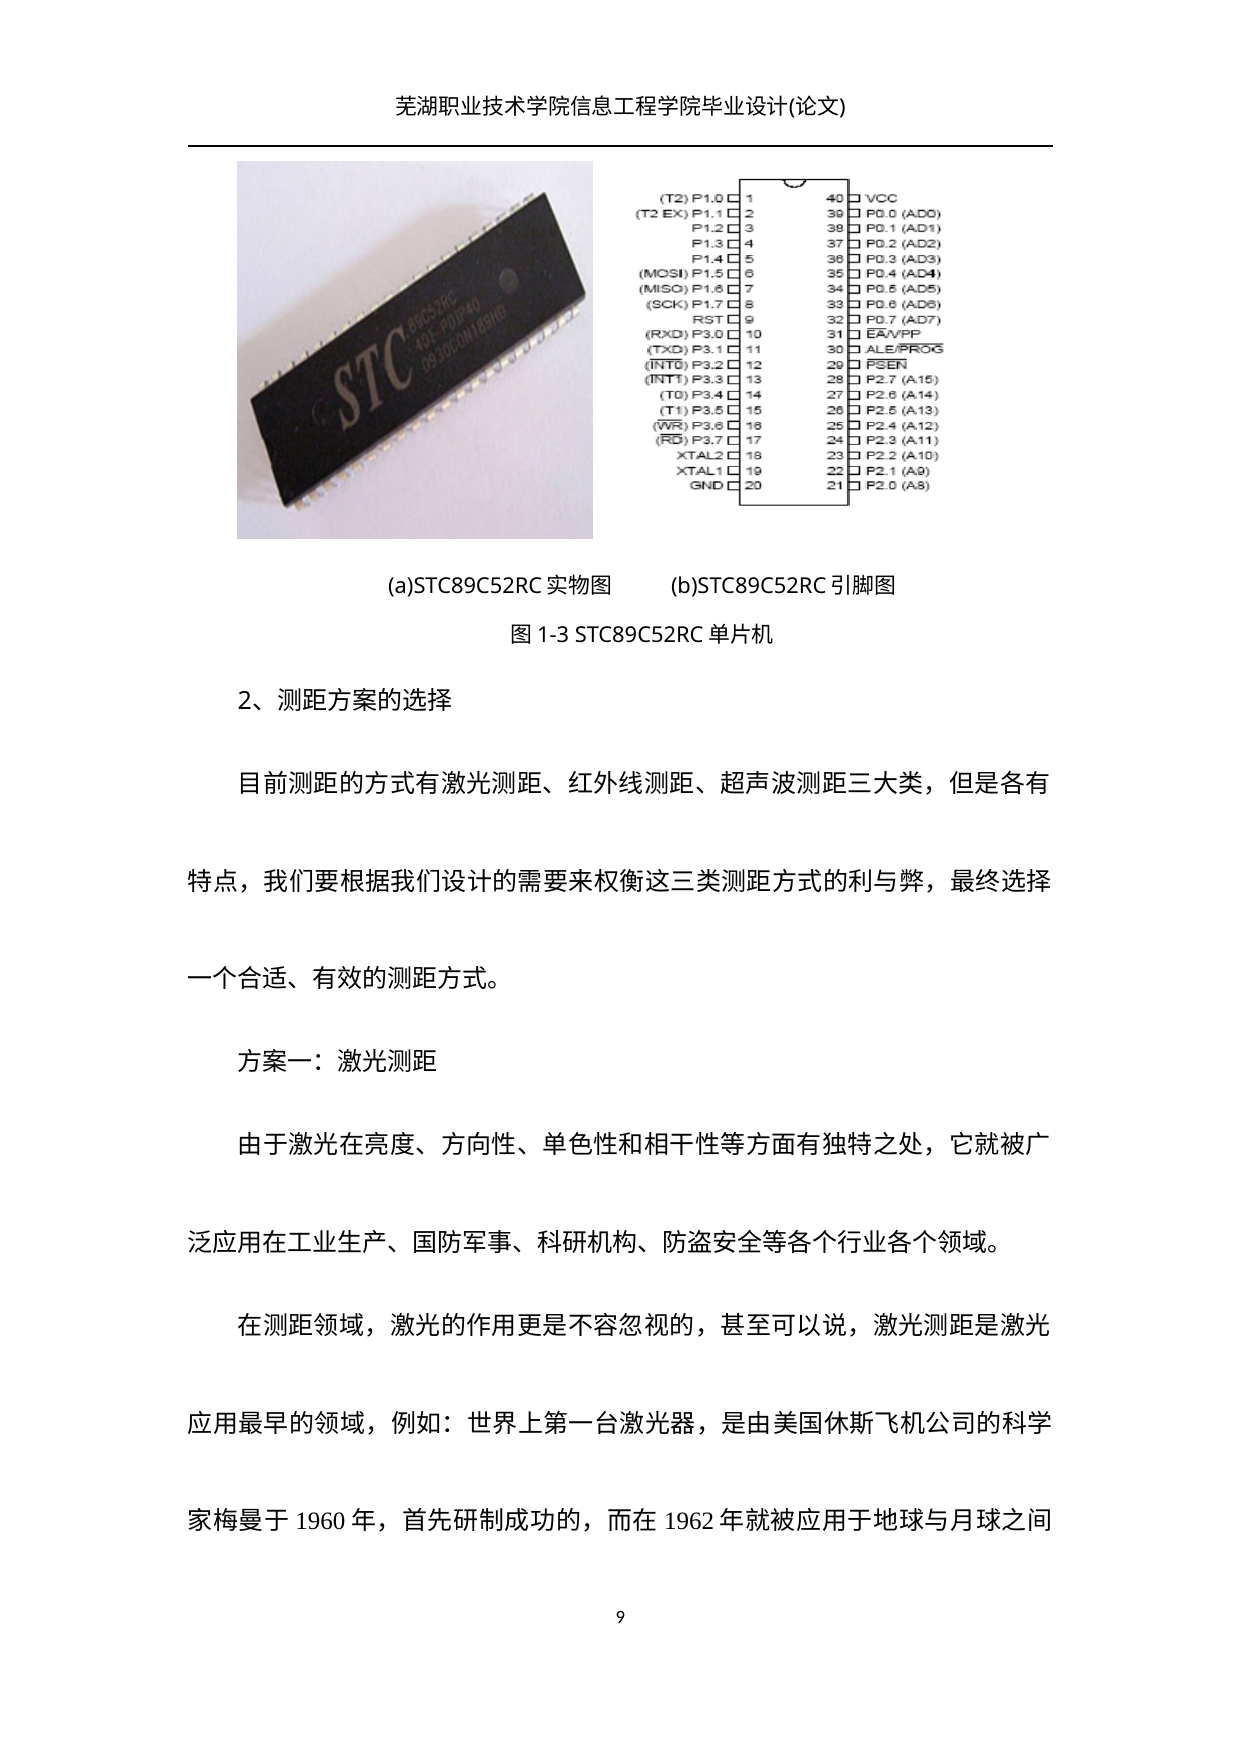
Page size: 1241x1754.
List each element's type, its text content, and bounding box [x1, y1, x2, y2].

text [187, 1291, 1053, 1551]
text 2、测距方案的选择 [187, 666, 1053, 731]
picture [598, 167, 1017, 539]
text 方案一：激光测距 [187, 1027, 1053, 1092]
text (a)STC89C52RC实物图 (b)STC89C52RC引脚图 [187, 568, 1053, 600]
text 目前测距的方式有激光测距、红外线测距、超声波测距三大类，但是各有特点，我们要根据我们设计的需要来权衡这三类测距方式的利与弊，最终选择一个合适、有效的测距方式。 [187, 749, 1053, 1009]
picture [237, 161, 593, 539]
text 图1-3 STC89C52RC单片机 [187, 617, 1053, 649]
text 由于激光在亮度、方向性、单色性和相干性等方面有独特之处，它就被广泛应用在工业生产、国防军事、科研机构、防盗安全等各个行业各个领域。 [187, 1111, 1053, 1273]
